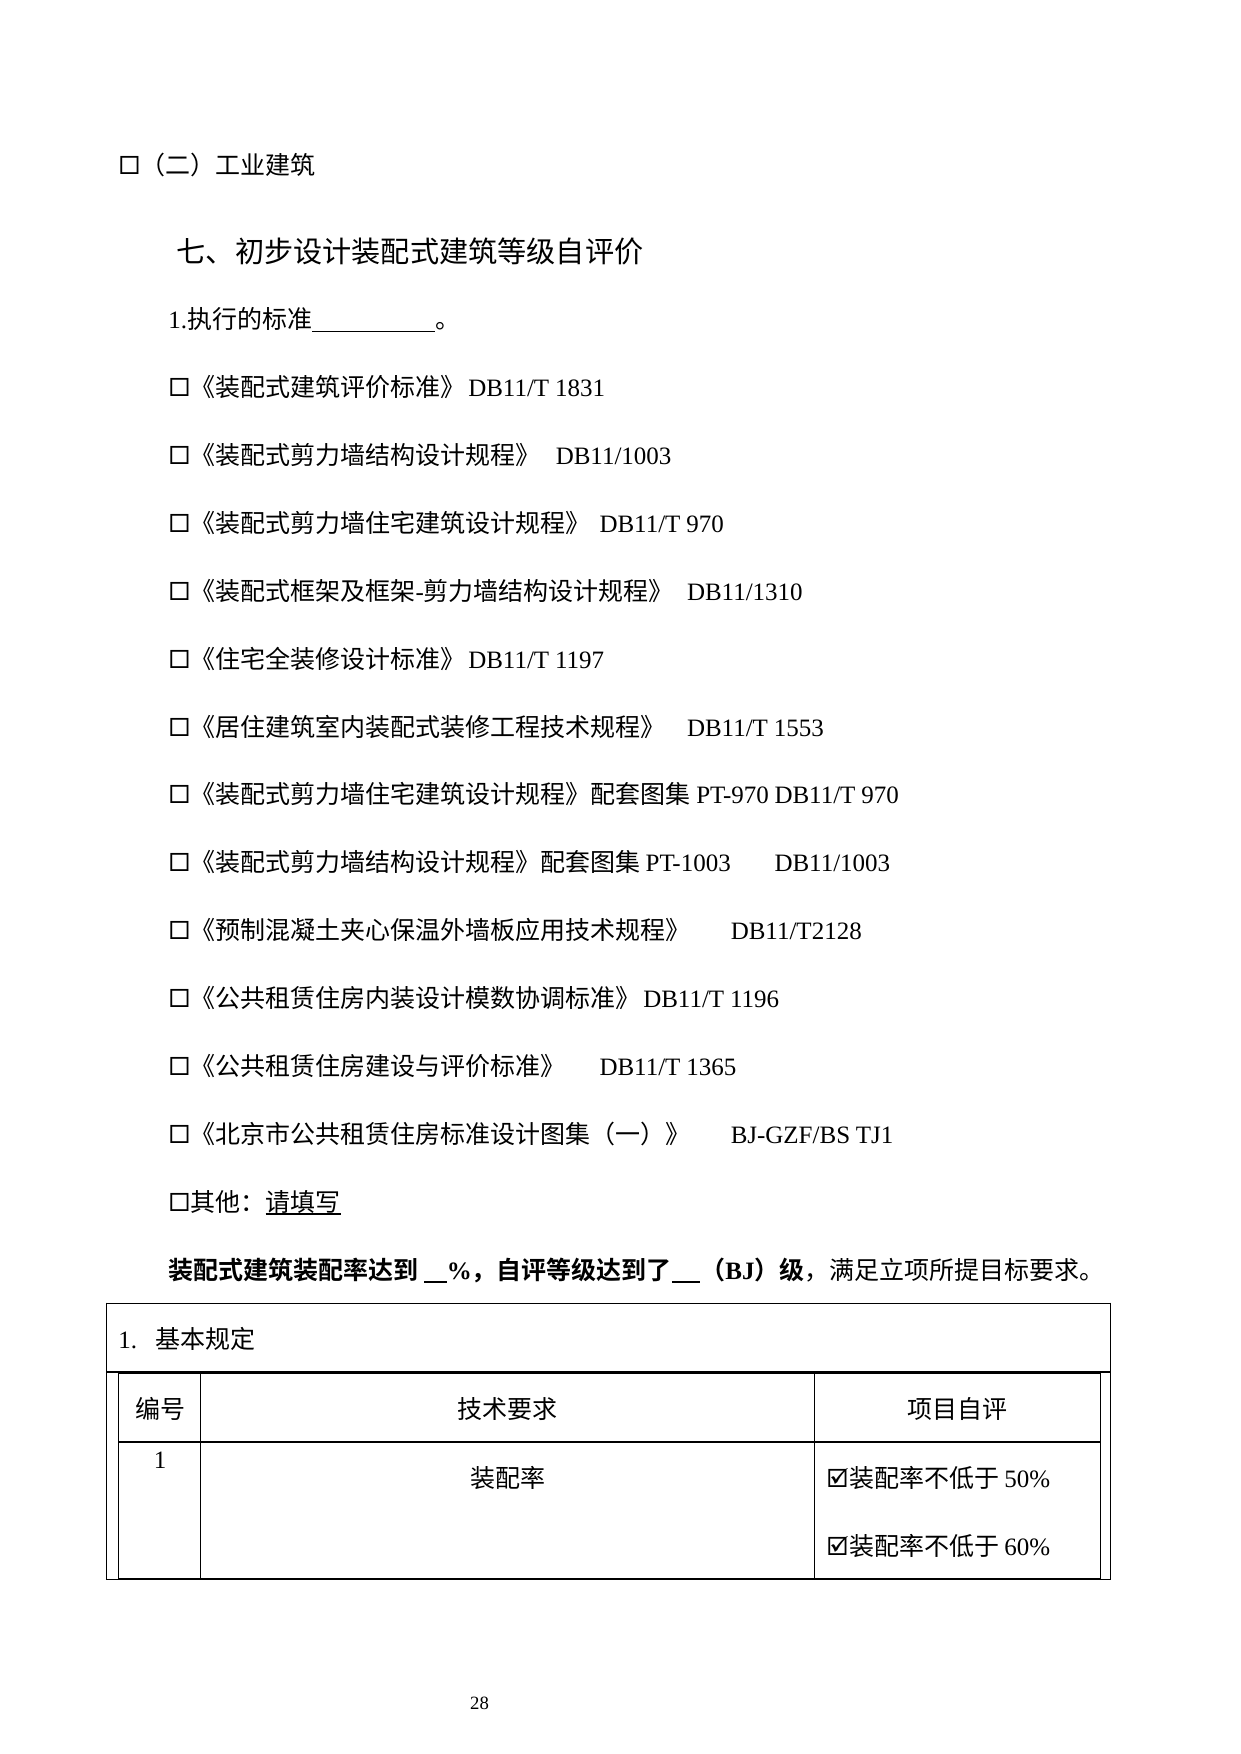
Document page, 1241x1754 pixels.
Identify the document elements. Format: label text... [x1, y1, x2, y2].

table_cell [1101, 1373, 1110, 1579]
list 《装配式剪力墙结构设计规程》配套图集PT-1003 DB11/1003 [168, 827, 1122, 895]
list （二）工业建筑 [118, 130, 1122, 198]
list 《装配式剪力墙住宅建筑设计规程》 DB11/T 970 [168, 487, 1122, 555]
list 《公共租赁住房建设与评价标准》 DB11/T 1365 [168, 1031, 1122, 1099]
text 装配式建筑装配率达到 %，自评等级达到了 （BJ）级，满足立项所提目标要求。 [118, 1234, 1122, 1302]
table_cell [201, 1443, 814, 1578]
subtitle 七、初步设计装配式建筑等级自评价 [118, 216, 1122, 284]
list 《北京市公共租赁住房标准设计图集（一）》 BJ-GZF/BS TJ1 [168, 1099, 1122, 1167]
list 《装配式框架及框架-剪力墙结构设计规程》 DB11/1310 [168, 555, 1122, 623]
list 《预制混凝土夹心保温外墙板应用技术规程》 DB11/T2128 [168, 895, 1122, 963]
table_cell [119, 1374, 200, 1441]
table_cell [815, 1443, 1100, 1578]
table_cell [107, 1373, 118, 1579]
table_cell [815, 1374, 1100, 1441]
list 《装配式剪力墙住宅建筑设计规程》配套图集 PT-970 DB11/T 970 [168, 759, 1122, 827]
list 1.执行的标准 。 [168, 284, 1122, 352]
text 其他：请填写 [118, 1167, 1122, 1234]
list 《装配式建筑评价标准》 DB11/T 1831 [168, 352, 1122, 419]
list 《公共租赁住房内装设计模数协调标准》 DB11/T 1196 [168, 963, 1122, 1031]
list 《住宅全装修设计标准》 DB11/T 1197 [168, 623, 1122, 691]
table_header 基本规定 [107, 1304, 1110, 1371]
table_cell [201, 1374, 814, 1441]
list 《居住建筑室内装配式装修工程技术规程》 DB11/T 1553 [168, 691, 1122, 759]
list 《装配式剪力墙结构设计规程》 DB11/1003 [168, 419, 1122, 487]
table_cell [119, 1443, 200, 1578]
